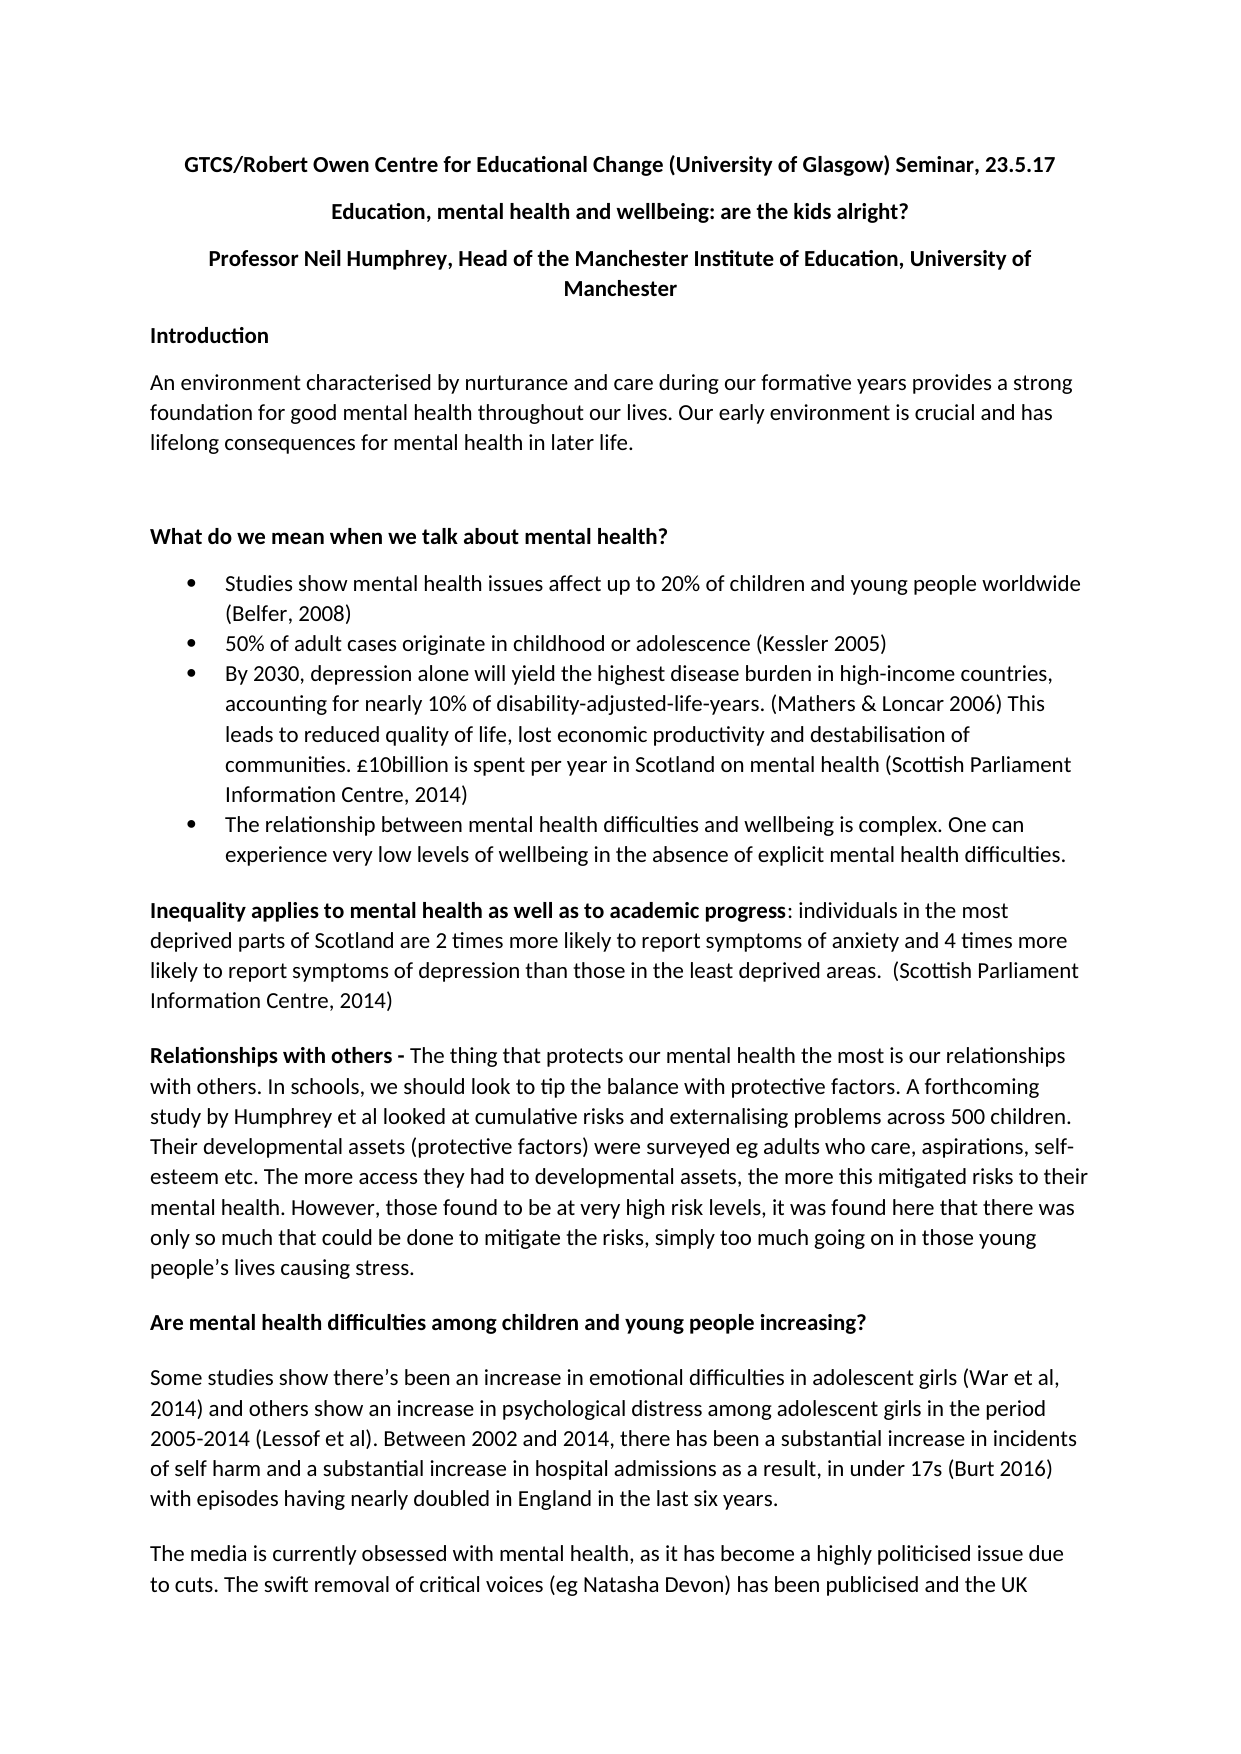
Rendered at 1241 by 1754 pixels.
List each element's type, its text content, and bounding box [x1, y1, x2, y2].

text An environment characterised by nurturance and care during our formative years provides a strong foundation for good mental health throughout our lives. Our early environment is crucial and has lifelong consequences for mental health in later life. [150, 368, 1090, 456]
text Introduction [150, 321, 1090, 349]
text What do we mean when we talk about mental health? [150, 522, 1090, 550]
text GTCS/Robert Owen Centre for Educational Change (University of Glasgow) Seminar, 23.5.17 [150, 150, 1090, 178]
list By 2030, depression alone will yield the highest disease burden in high-income countries, accounting for nearly 10% of disability-adjusted-life-years. (Mathers & Loncar 2006) This leads to reduced quality of life, lost economic productivity and destabilisation of communities. £10billion is spent per year in Scotland on mental health (Scottish Parliament Information Centre, 2014) [187, 659, 1090, 808]
text Relationships with others - The thing that protects our mental health the most is our relationships with others. In schools, we should look to tip the balance with protective factors. A forthcoming study by Humphrey et al looked at cumulative risks and externalising problems across 500 children. Their developmental assets (protective factors) were surveyed eg adults who care, aspirations, self-esteem etc. The more access they had to developmental assets, the more this mitigated risks to their mental health. However, those found to be at very high risk levels, it was found here that there was only so much that could be done to mitigate the risks, simply too much going on in those young people’s lives causing stress. [150, 1042, 1090, 1281]
text Some studies show there’s been an increase in emotional difficulties in adolescent girls (War et al, 2014) and others show an increase in psychological distress among adolescent girls in the period 2005-2014 (Lessof et al). Between 2002 and 2014, there has been a substantial increase in incidents of self harm and a substantial increase in hospital admissions as a result, in under 17s (Burt 2016) with episodes having nearly doubled in England in the last six years. [150, 1363, 1090, 1512]
text Are mental health difficulties among children and young people increasing? [150, 1308, 1090, 1336]
text Inequality applies to mental health as well as to academic progress: individuals in the most deprived parts of Scotland are 2 times more likely to report symptoms of anxiety and 4 times more likely to report symptoms of depression than those in the least deprived areas. (Scottish Parliament Information Centre, 2014) [150, 896, 1090, 1014]
list Studies show mental health issues affect up to 20% of children and young people worldwide (Belfer, 2008) [187, 569, 1090, 627]
text Professor Neil Humphrey, Head of the Manchester Institute of Education, University of Manchester [150, 244, 1090, 302]
list The relationship between mental health difficulties and wellbeing is complex. One can experience very low levels of wellbeing in the absence of explicit mental health difficulties. [187, 810, 1090, 869]
list 50% of adult cases originate in childhood or adolescence (Kessler 2005) [187, 629, 1090, 657]
text Education, mental health and wellbeing: are the kids alright? [150, 197, 1090, 225]
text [150, 1539, 1090, 1598]
